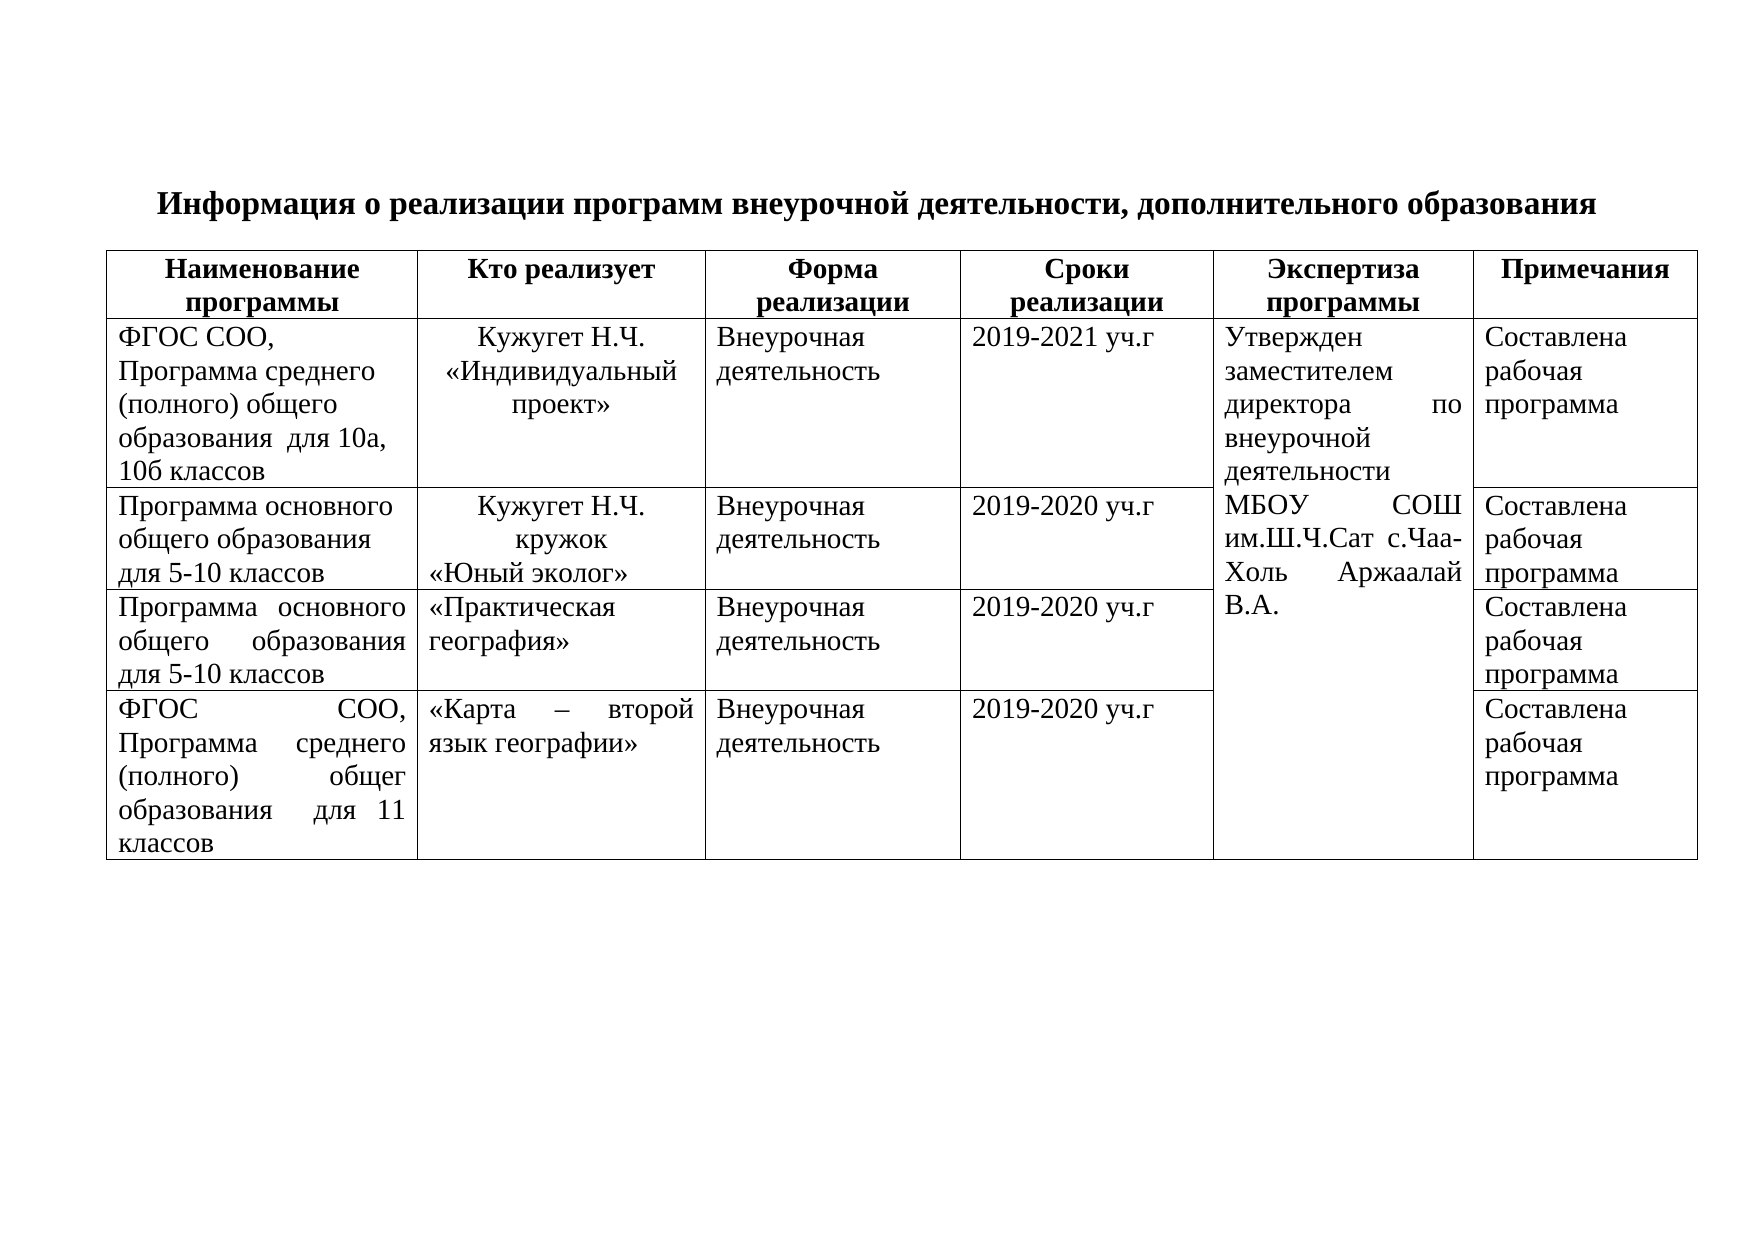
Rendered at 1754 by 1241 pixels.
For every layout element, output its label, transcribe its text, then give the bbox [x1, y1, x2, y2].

table_cell Составлена рабочая программа [1474, 691, 1697, 859]
table_cell ФГОС СОО, Программа среднего (полного) общего образования для 10а, 10б классов [107, 319, 417, 487]
table_cell Кужугет Н.Ч. кружок «Юный эколог» [418, 488, 705, 588]
text Информация о реализации программ внеурочной деятельности, дополнительного образования [118, 183, 1636, 221]
table_cell 2019-2020 уч.г [961, 488, 1213, 588]
table_cell 2019-2020 уч.г [961, 691, 1213, 859]
table_cell «Практическая география» [418, 590, 705, 690]
table_cell Составлена рабочая программа [1474, 488, 1697, 588]
table_header Примечания [1474, 251, 1697, 318]
table_cell ФГОС СОО, Программа среднего (полного) общег образования для 11 классов [107, 691, 417, 859]
table_cell Составлена рабочая программа [1474, 319, 1697, 487]
table_cell Составлена рабочая программа [1474, 590, 1697, 690]
table_cell Внеурочная деятельность [706, 691, 960, 859]
table_cell Внеурочная деятельность [706, 319, 960, 487]
table_cell Внеурочная деятельность [706, 590, 960, 690]
table_cell 2019-2020 уч.г [961, 590, 1213, 690]
table_cell Кужугет Н.Ч. «Индивидуальный проект» [418, 319, 705, 487]
table_cell Утвержден заместителем директора по внеурочной деятельности МБОУ СОШ им.Ш.Ч.Сат с.Чаа-Холь Аржаалай В.А. [1214, 319, 1473, 859]
table_cell Программа основного общего образования для 5-10 классов [107, 590, 417, 690]
table_cell Внеурочная деятельность [706, 488, 960, 588]
table_header Кто реализует [418, 251, 705, 318]
table_cell 2019-2021 уч.г [961, 319, 1213, 487]
table_cell «Карта – второй язык географии» [418, 691, 705, 859]
table_cell Программа основного общего образования для 5-10 классов [107, 488, 417, 588]
table_header Форма реализации [706, 251, 960, 318]
table_header Экспертиза программы [1214, 251, 1473, 318]
table_header Наименование программы [107, 251, 417, 318]
table_header Сроки реализации [961, 251, 1213, 318]
